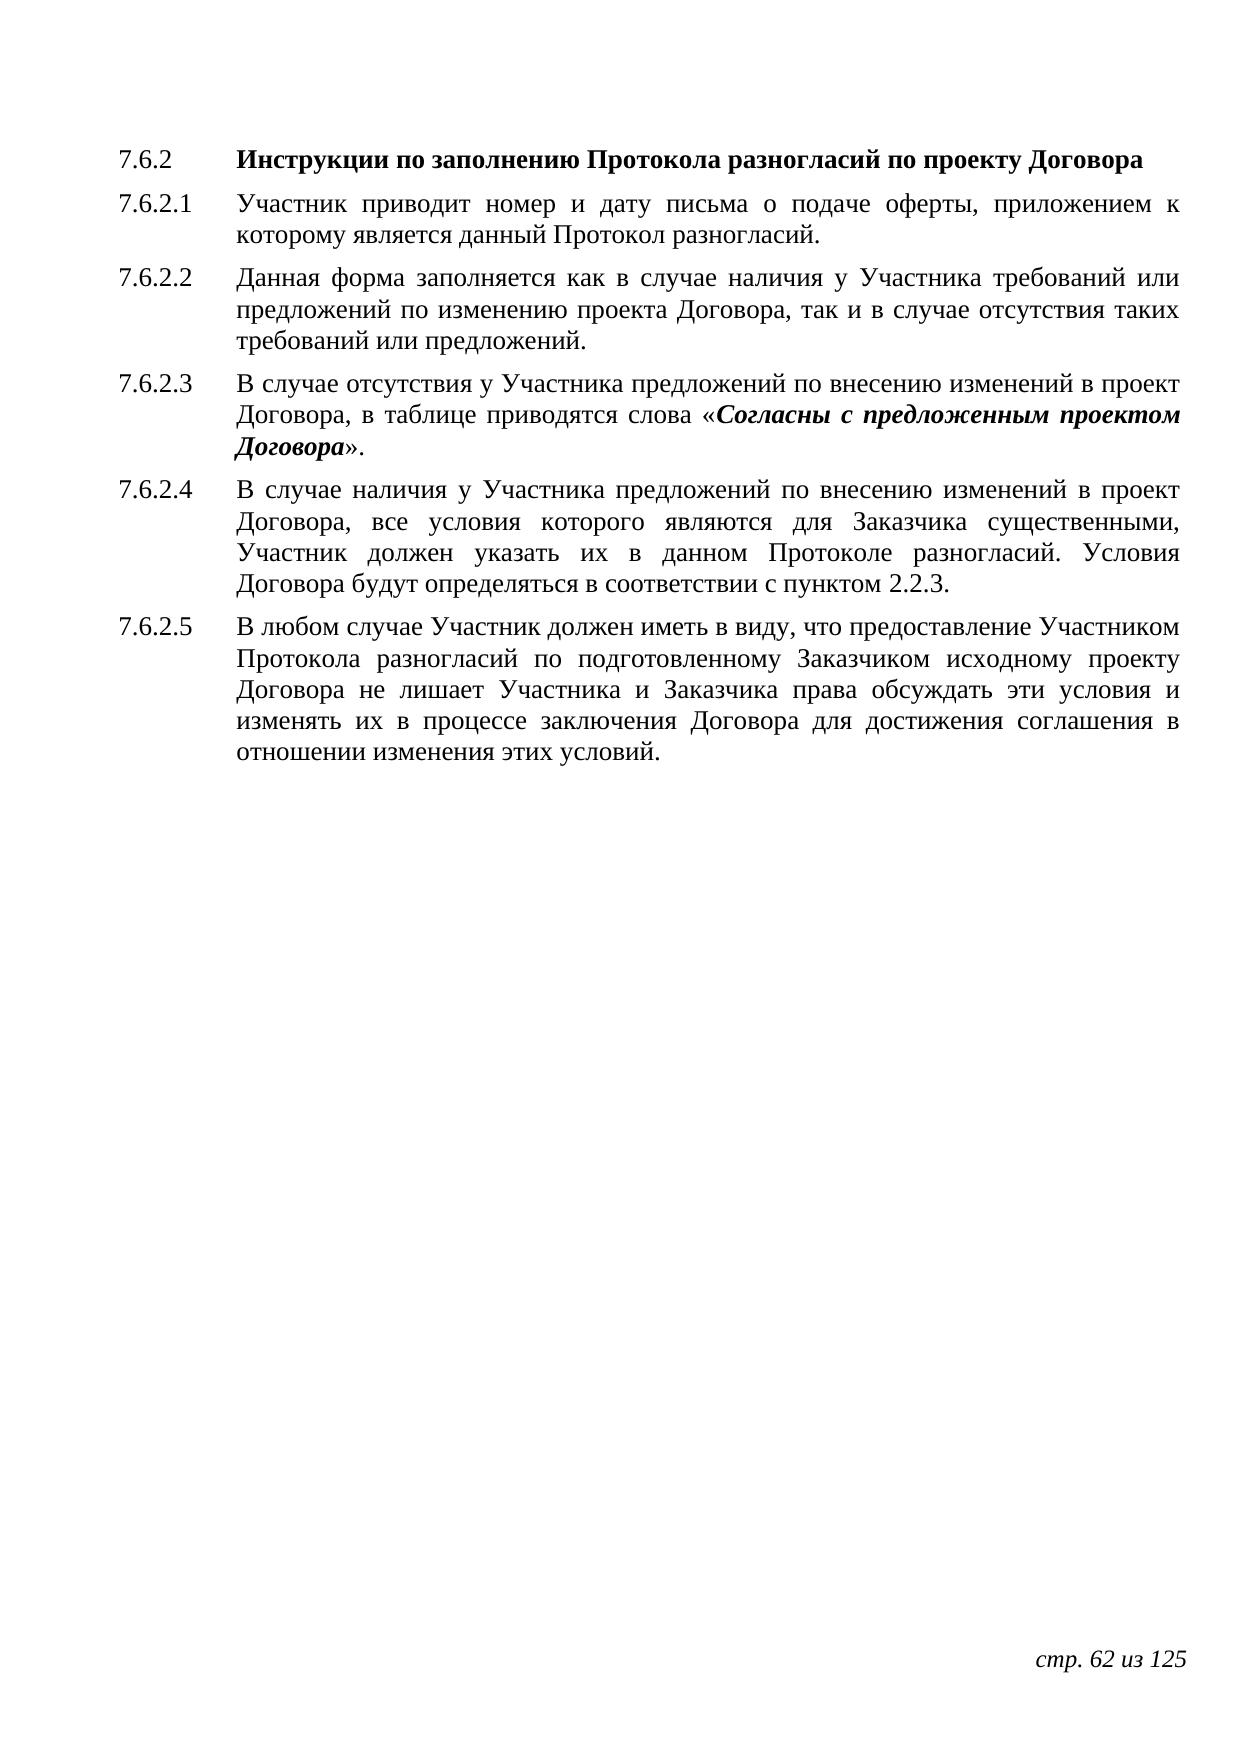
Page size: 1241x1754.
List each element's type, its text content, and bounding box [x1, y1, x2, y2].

text В случае отсутствия у Участника предложений по внесению изменений в проект Договора, в таблице приводятся слова «Согласны с предложенным проектом Договора». [118, 367, 1181, 461]
text Данная форма заполняется как в случае наличия у Участника требований или предложений по изменению проекта Договора, так и в случае отсутствия таких требований или предложений. [118, 262, 1181, 355]
text Участник приводит номер и дату письма о подаче оферты, приложением к которому является данный Протокол разногласий. [118, 187, 1181, 249]
text В случае наличия у Участника предложений по внесению изменений в проект Договора, все условия которого являются для Заказчика существенными, Участник должен указать их в данном Протоколе разногласий. Условия Договора будут определяться в соответствии с пунктом 2.2.3. [118, 473, 1181, 598]
text В любом случае Участник должен иметь в виду, что предоставление Участником Протокола разногласий по подготовленному Заказчиком исходному проекту Договора не лишает Участника и Заказчика права обсуждать эти условия и изменять их в процессе заключения Договора для достижения соглашения в отношении изменения этих условий. [118, 611, 1181, 766]
text Инструкции по заполнению Протокола разногласий по проекту Договора [118, 143, 1181, 174]
